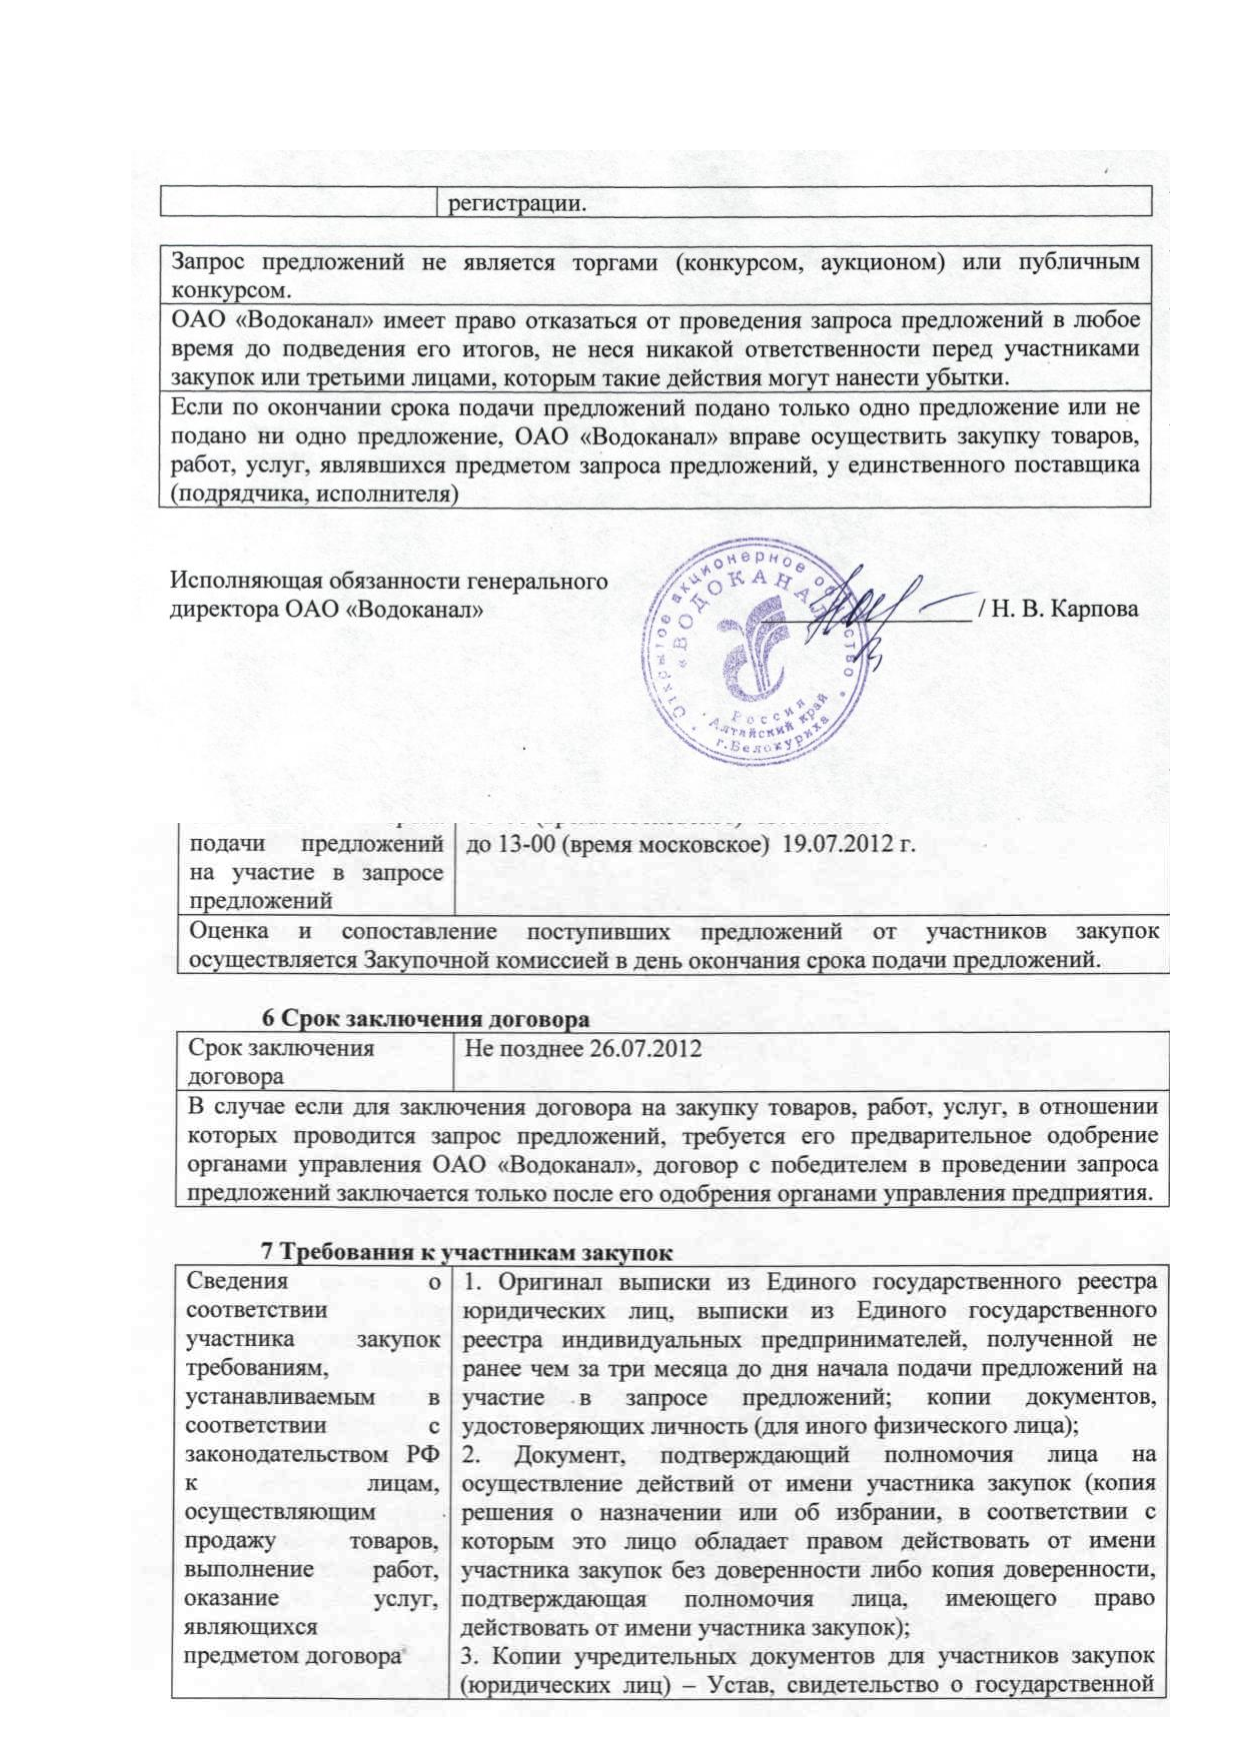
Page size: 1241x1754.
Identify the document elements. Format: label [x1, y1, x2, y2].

picture [131, 150, 1170, 1717]
